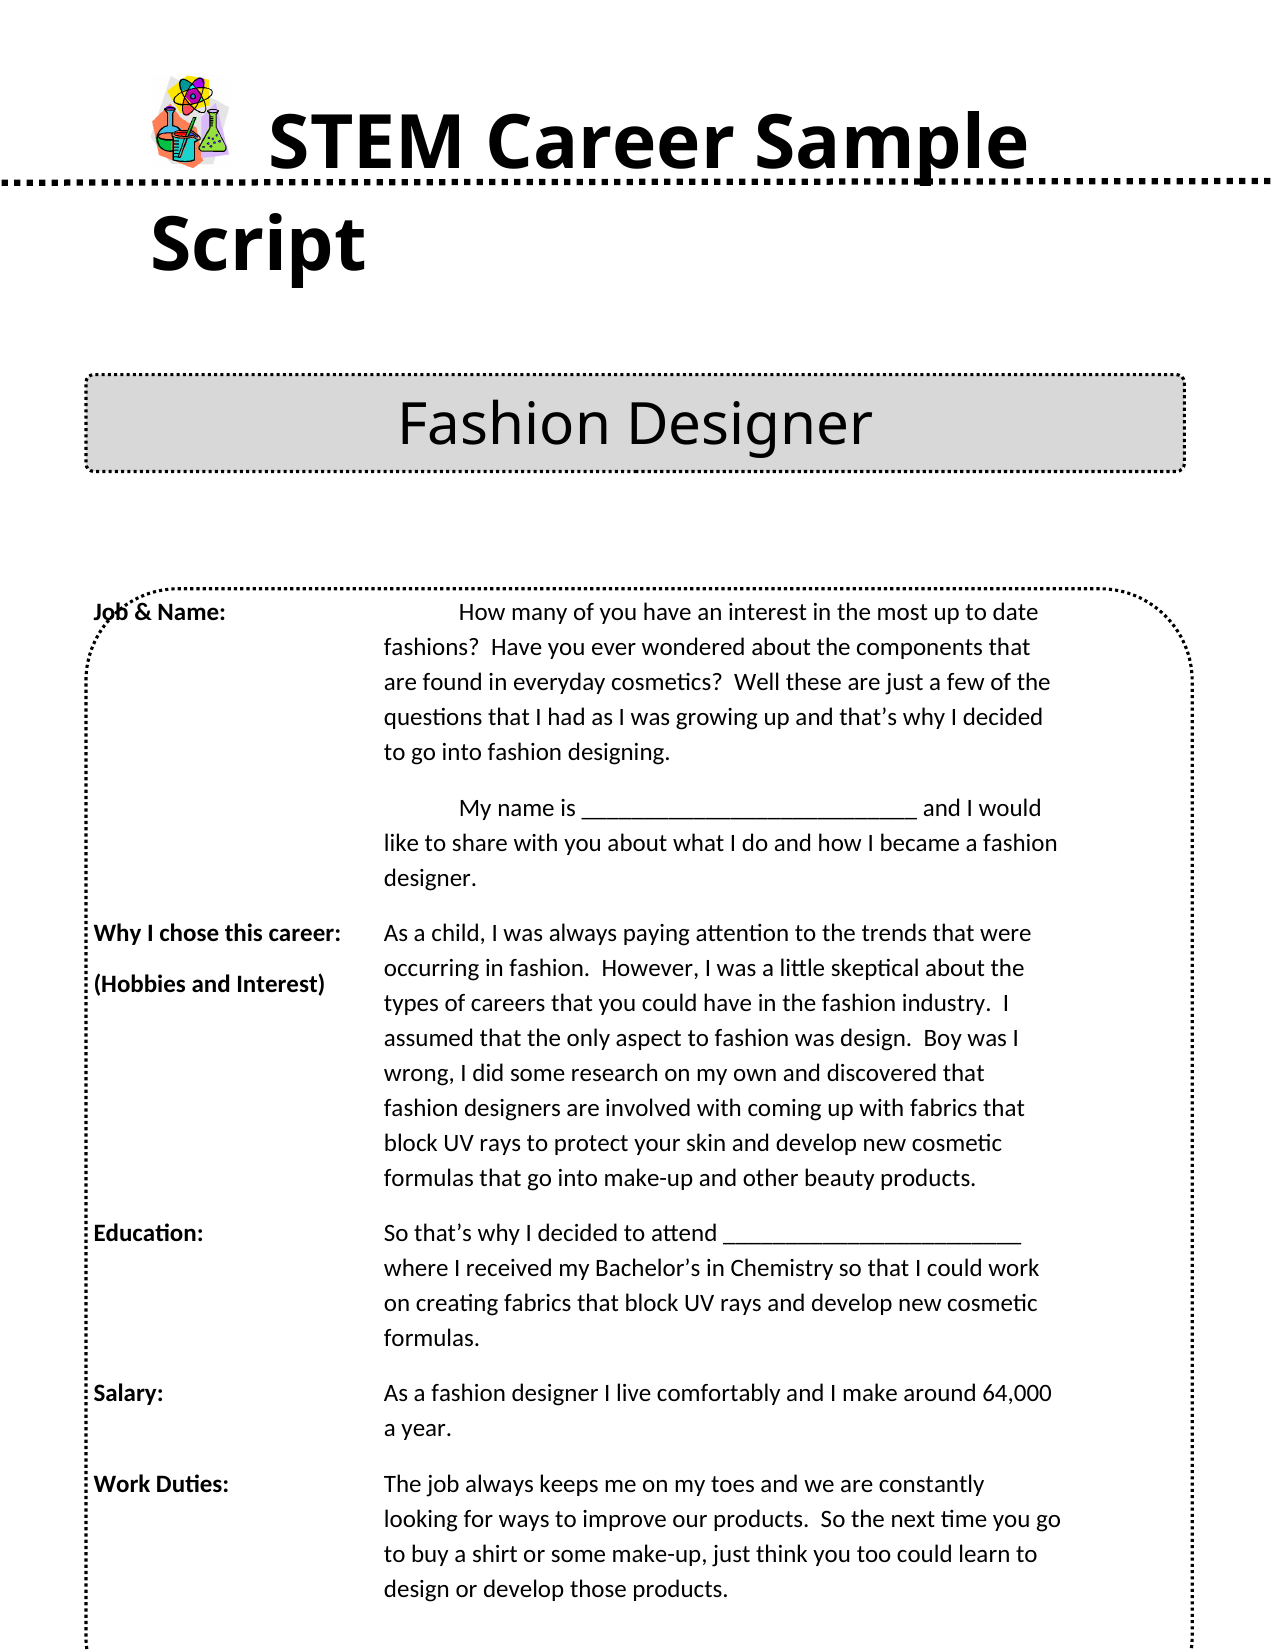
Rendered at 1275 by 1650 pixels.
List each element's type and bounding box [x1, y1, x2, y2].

picture [150, 75, 230, 169]
